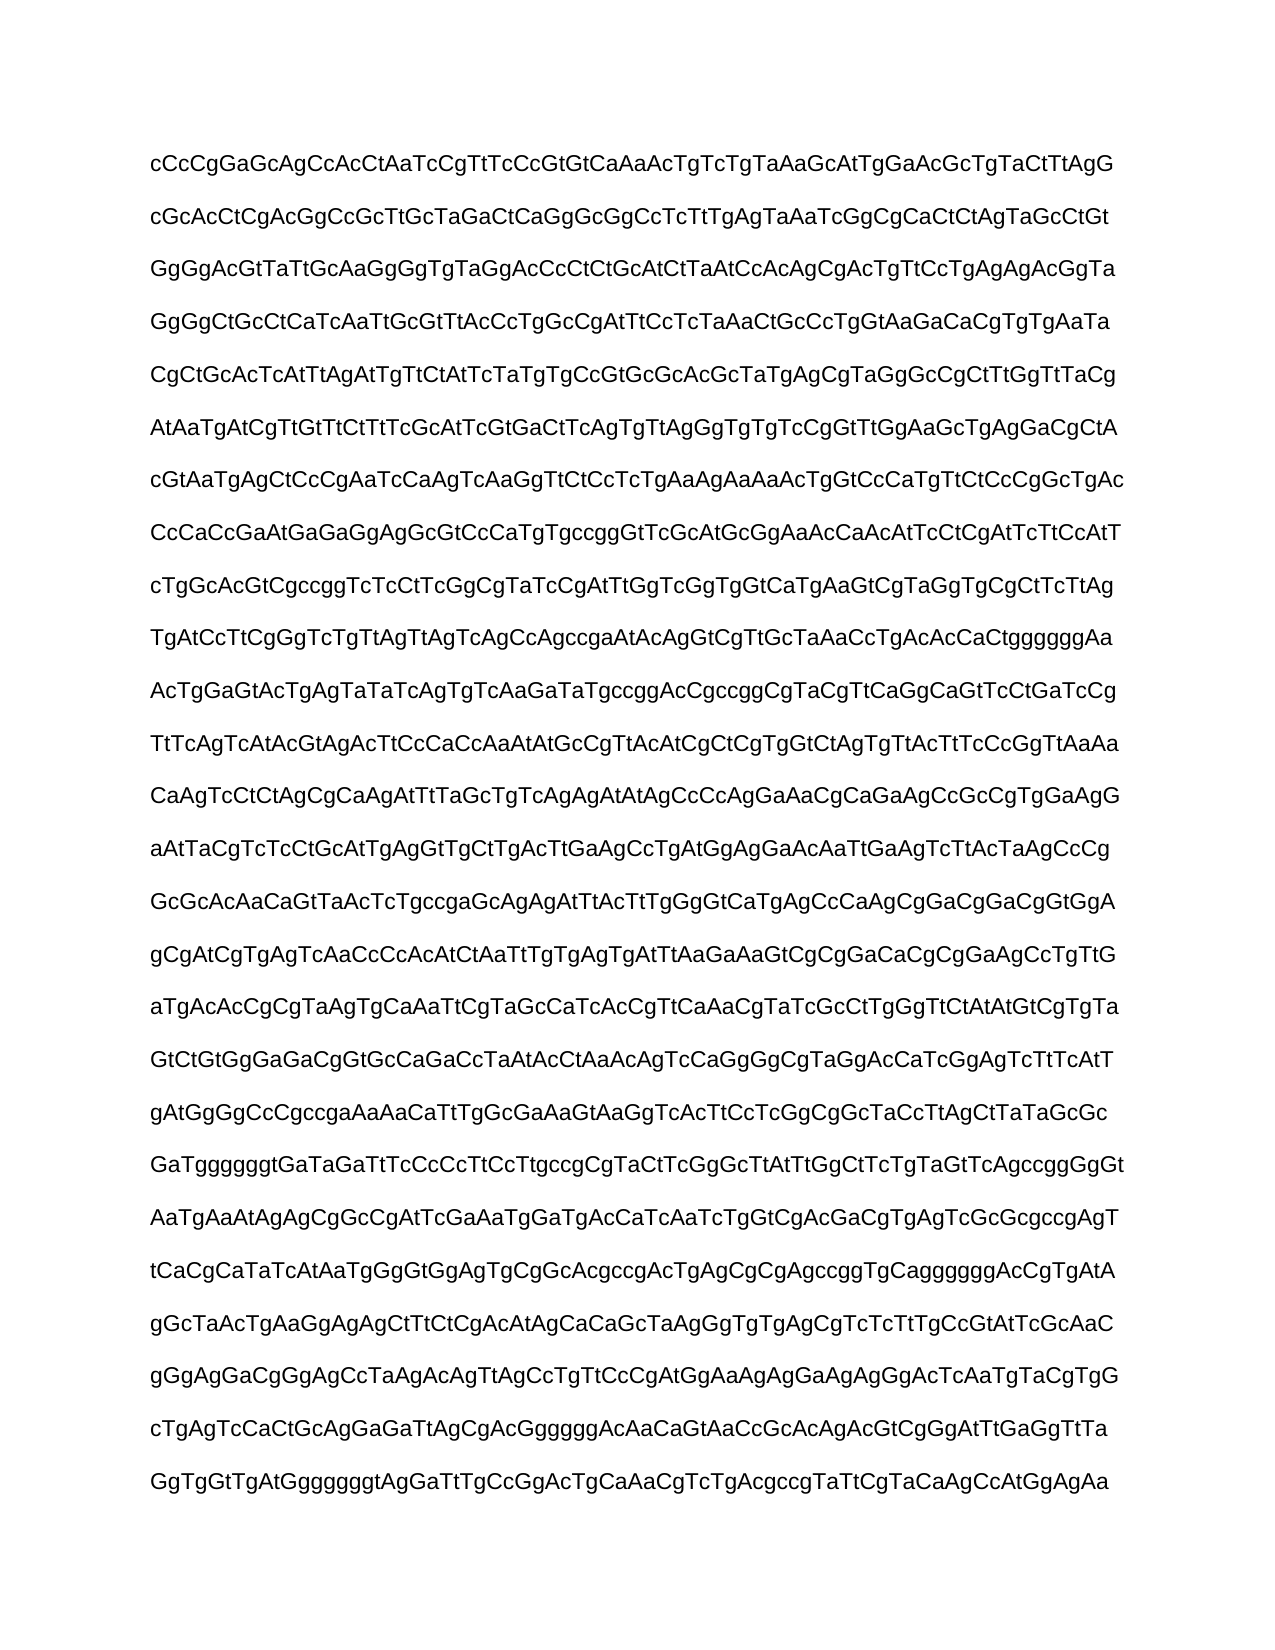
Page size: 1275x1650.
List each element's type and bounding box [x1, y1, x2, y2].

text [150, 150, 1125, 1494]
